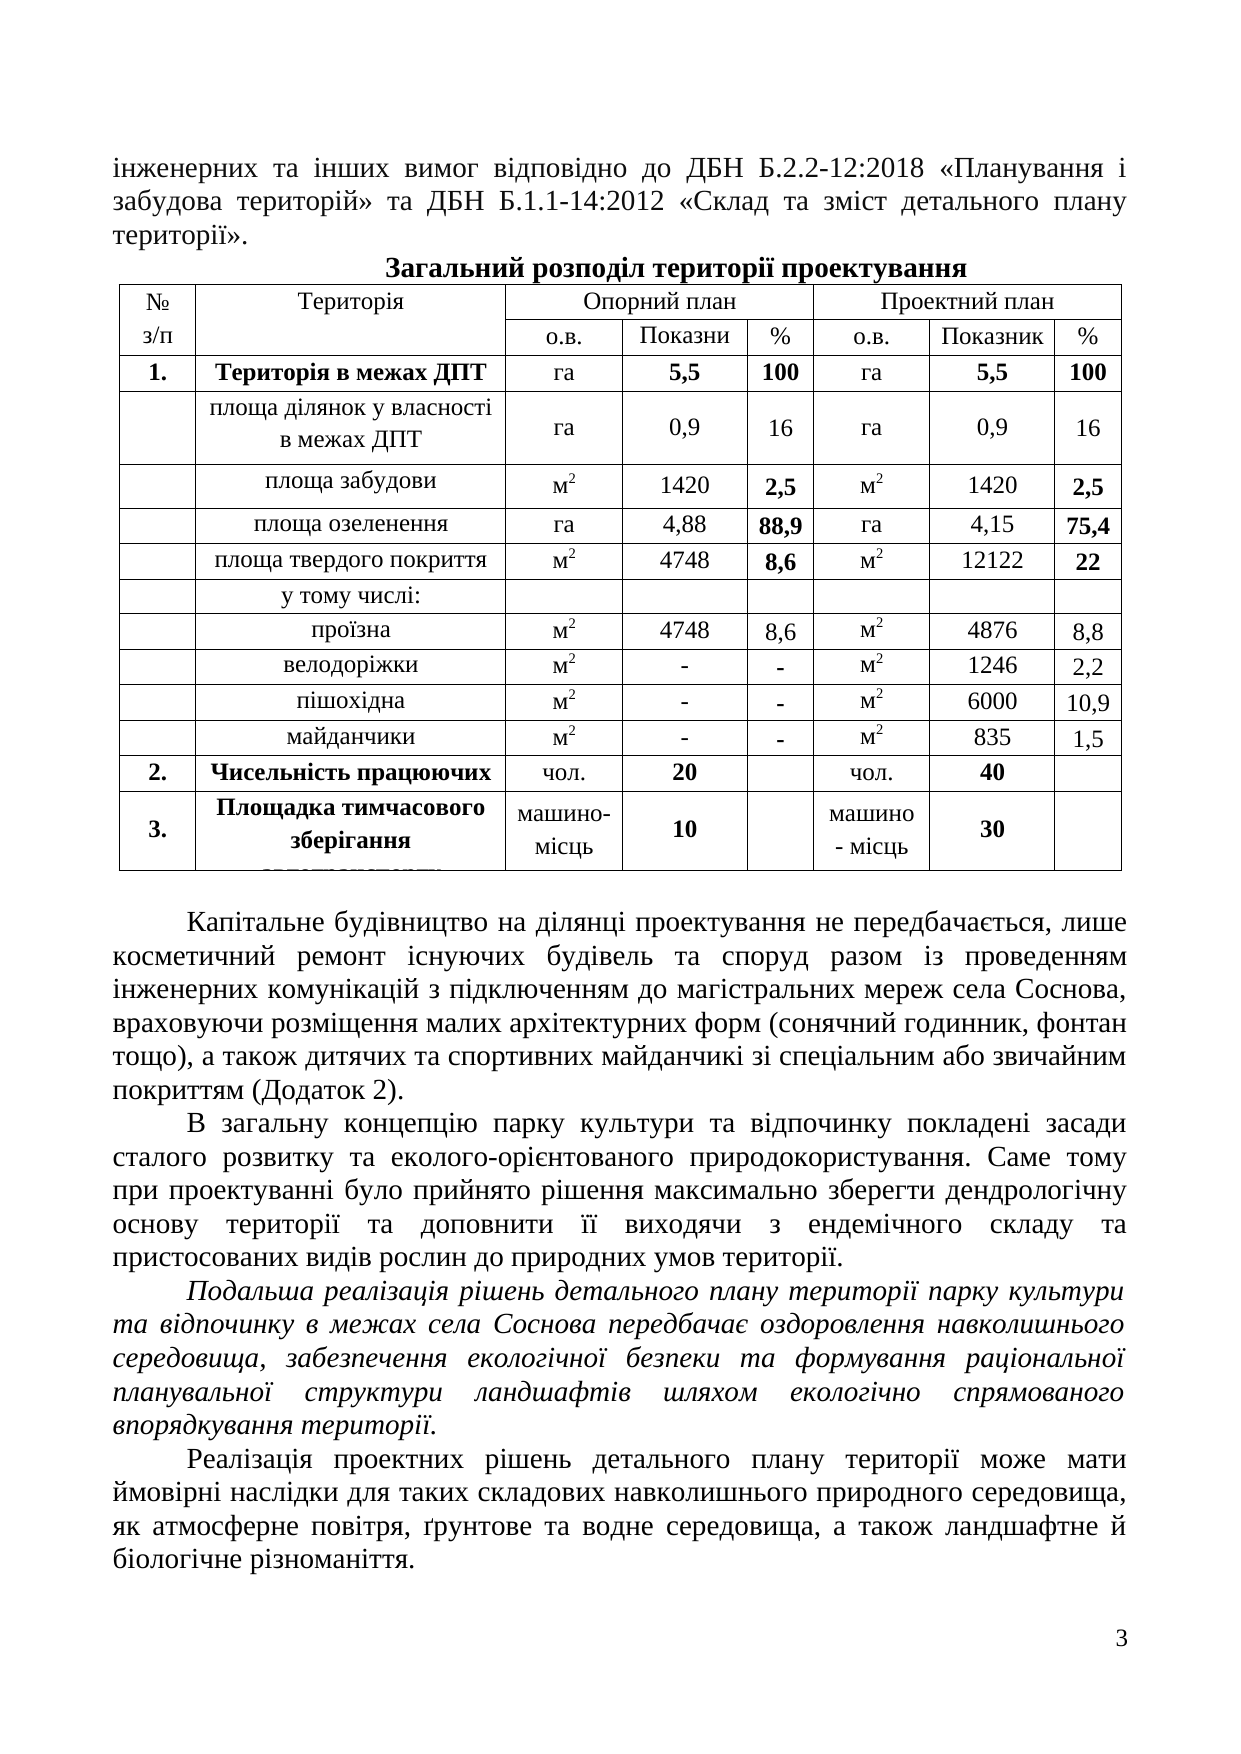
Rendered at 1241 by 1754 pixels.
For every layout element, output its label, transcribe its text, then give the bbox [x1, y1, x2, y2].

table_cell м2 [814, 650, 929, 684]
table_cell [748, 792, 813, 869]
table_cell % [748, 320, 813, 355]
table_cell га [814, 356, 929, 391]
table_cell 2,5 [1055, 465, 1121, 507]
text Загальний розподіл території проектування [225, 251, 1128, 284]
table_cell 10 [623, 792, 747, 869]
table_cell 4748 [623, 544, 747, 579]
table_cell - [748, 650, 813, 684]
table_cell м2 [814, 614, 929, 648]
table_cell [506, 580, 622, 613]
table_cell га [814, 392, 929, 464]
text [112, 150, 1128, 251]
table_cell 8,6 [748, 614, 813, 648]
table_cell 8,6 [748, 544, 813, 579]
table_cell у тому числі: [196, 580, 505, 613]
table_cell [196, 319, 505, 355]
table_cell м2 [506, 685, 622, 720]
table_cell м2 [506, 721, 622, 755]
table_cell машино- місць [506, 792, 622, 869]
table_cell [120, 580, 195, 613]
table_cell майданчики [196, 721, 505, 755]
table_cell 20 [623, 756, 747, 791]
table_cell 4748 [623, 614, 747, 648]
table_cell 1246 [930, 650, 1054, 684]
table_cell чол. [506, 756, 622, 791]
table_cell [120, 544, 195, 579]
table_cell площа ділянок у власності в межах ДПТ [196, 392, 505, 464]
table_cell чол. [814, 756, 929, 791]
table_cell [1055, 756, 1121, 791]
table_cell пішохідна [196, 685, 505, 720]
table_cell [120, 509, 195, 543]
table_cell 2,2 [1055, 650, 1121, 684]
table_cell 1,5 [1055, 721, 1121, 755]
table_cell [120, 392, 195, 464]
table_cell 0,9 [930, 392, 1054, 464]
table_cell 0,9 [623, 392, 747, 464]
table_cell га [814, 509, 929, 543]
table_cell 4,88 [623, 509, 747, 543]
table_cell м2 [814, 465, 929, 507]
table_cell 835 [930, 721, 1054, 755]
table_cell [748, 756, 813, 791]
table_cell [120, 614, 195, 648]
table_cell Територія в межах ДПТ [196, 356, 505, 391]
table_cell 3. [120, 792, 195, 869]
table_cell м2 [814, 685, 929, 720]
text Капітальне будівництво на ділянці проектування не передбачається, лише косметичний ремонт існуючих будівель та споруд разом із проведенням інженерних комунікацій з підключенням до магістральних мереж села Соснова, враховуючи розміщення малих архітектурних форм (сонячний годинник, фонтан тощо), а також дитячих та спортивних майданчикі зі спеціальним або звичайним покриттям (Додаток 2). [112, 904, 1128, 1105]
table_cell м2 [506, 465, 622, 507]
table_cell 5,5 [623, 356, 747, 391]
table_cell 88,9 [748, 509, 813, 543]
table_cell [623, 580, 747, 613]
table_cell площа озеленення [196, 509, 505, 543]
table_cell - [623, 650, 747, 684]
table_cell [1055, 580, 1121, 613]
table_cell - [623, 685, 747, 720]
table_cell м2 [506, 544, 622, 579]
table_cell % [1055, 320, 1121, 355]
text Реалізація проектних рішень детального плану території може мати ймовірні наслідки для таких складових навколишнього природного середовища, як атмосферне повітря, ґрунтове та водне середовища, а також ландшафтне й біологічне різноманіття. [112, 1441, 1128, 1575]
table_cell - [748, 721, 813, 755]
table_cell [120, 685, 195, 720]
table_cell площа твердого покриття [196, 544, 505, 579]
text Подальша реалізація рішень детального плану території парку культури та відпочинку в межах села Соснова передбачає оздоровлення навколишнього середовища, забезпечення екологічної безпеки та формування раціональної планувальної структури ландшафтів шляхом екологічно спрямованого впорядкування території. [112, 1273, 1128, 1441]
table_cell 4876 [930, 614, 1054, 648]
table_cell 1420 [930, 465, 1054, 507]
table_cell 6000 [930, 685, 1054, 720]
table_cell м2 [814, 544, 929, 579]
table_cell проїзна [196, 614, 505, 648]
table_cell площа забудови [196, 465, 505, 507]
table_cell [748, 580, 813, 613]
table_cell Чисельність працюючих [196, 756, 505, 791]
table_cell м2 [506, 650, 622, 684]
table_cell 75,4 [1055, 509, 1121, 543]
table_cell 22 [1055, 544, 1121, 579]
table_cell га [506, 509, 622, 543]
table_cell [120, 650, 195, 684]
table_cell [120, 465, 195, 507]
table_cell о.в. [506, 320, 622, 355]
table_cell [120, 721, 195, 755]
table_cell га [506, 356, 622, 391]
table_cell 12122 [930, 544, 1054, 579]
table_cell 100 [1055, 356, 1121, 391]
table_header Проектний план [814, 285, 1121, 319]
table_cell 16 [1055, 392, 1121, 464]
table_cell 5,5 [930, 356, 1054, 391]
table_cell велодоріжки [196, 650, 505, 684]
table_cell 4,15 [930, 509, 1054, 543]
table_cell машино- місць [814, 792, 929, 869]
table_cell 8,8 [1055, 614, 1121, 648]
table_cell 2,5 [748, 465, 813, 507]
table_cell 1. [120, 356, 195, 391]
table_header Територія [196, 285, 505, 319]
table_cell 40 [930, 756, 1054, 791]
table_cell 100 [748, 356, 813, 391]
table_cell [1055, 792, 1121, 869]
text В загальну концепцію парку культури та відпочинку покладені засади сталого розвитку та еколого-орієнтованого природокористування. Саме тому при проектуванні було прийнято рішення максимально зберегти дендрологічну основу території та доповнити її виходячи з ендемічного складу та пристосованих видів рослин до природних умов території. [112, 1105, 1128, 1273]
table_cell 30 [930, 792, 1054, 869]
table_cell 10,9 [1055, 685, 1121, 720]
table_cell га [506, 392, 622, 464]
table_cell м2 [506, 614, 622, 648]
table_cell о.в. [814, 320, 929, 355]
table_cell м2 [814, 721, 929, 755]
table_cell Показник [930, 320, 1054, 355]
table_cell 1420 [623, 465, 747, 507]
table_cell Площадка тимчасового зберігання автотранспорту [196, 792, 505, 869]
table_cell Показник [623, 320, 747, 355]
table_cell - [748, 685, 813, 720]
table_cell 16 [748, 392, 813, 464]
table_header № з/п [120, 285, 195, 355]
table_cell - [623, 721, 747, 755]
table_cell 2. [120, 756, 195, 791]
table_cell [814, 580, 929, 613]
table_header Опорний план [506, 285, 813, 319]
table_cell [930, 580, 1054, 613]
